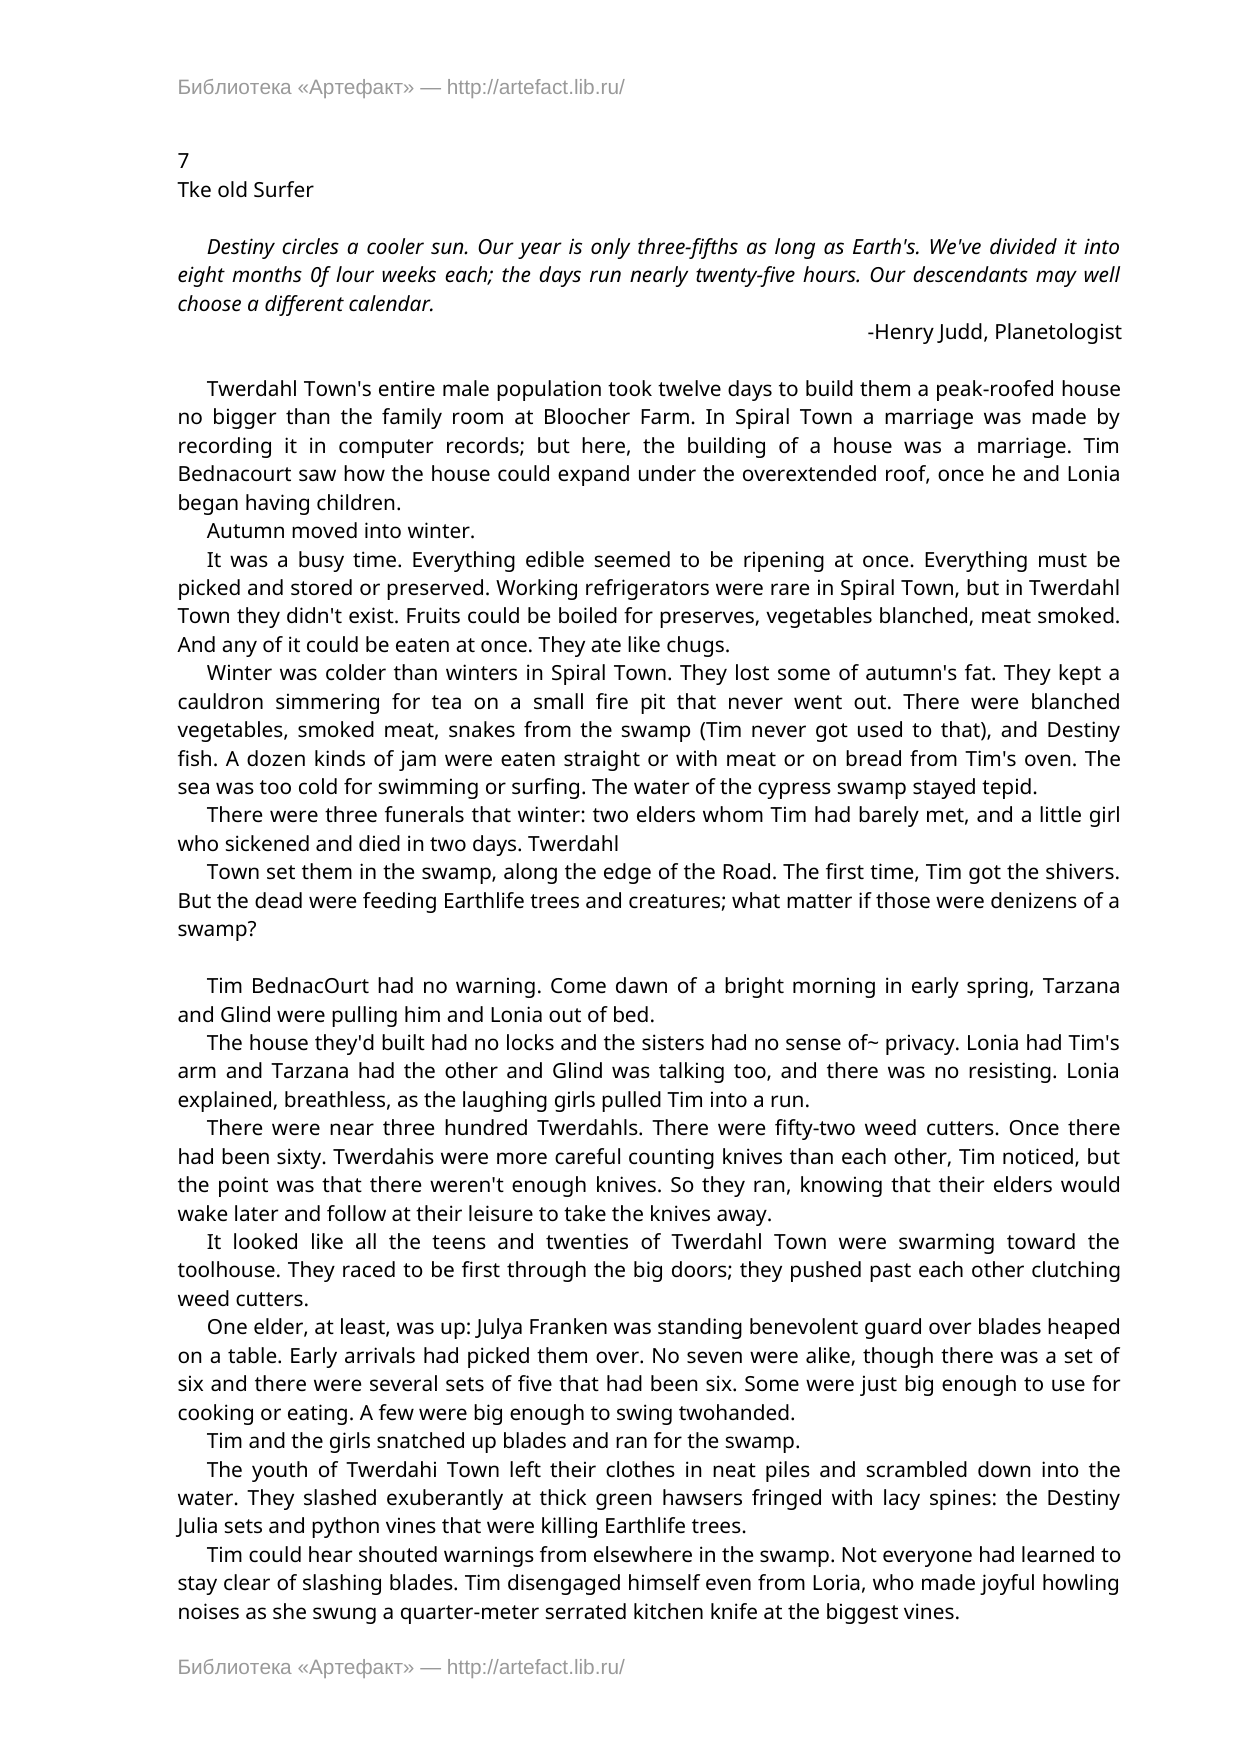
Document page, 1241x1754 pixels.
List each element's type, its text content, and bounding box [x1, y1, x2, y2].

text -Henry Judd, Planetologist [177, 317, 1122, 346]
text It was a busy time. Everything edible seemed to be ripening at once. Everything must be picked and stored or preserved. Working refrigerators were rare in Spiral Town, but in Twerdahl Town they didn't exist. Fruits could be boiled for preserves, vegetables blanched, meat smoked. And any of it could be eaten at once. They ate like chugs. [177, 545, 1122, 658]
text One elder, at least, was up: Julya Franken was standing benevolent guard over blades heaped on a table. Early arrivals had picked them over. No seven were alike, though there was a set of six and there were several sets of five that had been six. Some were just big enough to use for cooking or eating. A few were big enough to swing twohanded. [177, 1312, 1122, 1426]
text Winter was colder than winters in Spiral Town. They lost some of autumn's fat. They kept a cauldron simmering for tea on a small fire pit that never went out. There were blanched vegetables, smoked meat, snakes from the swamp (Tim never got used to that), and Destiny fish. A dozen kinds of jam were eaten straight or with meat or on bread from Tim's oven. The sea was too cold for swimming or surfing. The water of the cypress swamp stayed tepid. [177, 658, 1122, 801]
text Tim BednacOurt had no warning. Come dawn of a bright morning in early spring, Tarzana and Glind were pulling him and Lonia out of bed. [177, 971, 1122, 1028]
text Tim could hear shouted warnings from elsewhere in the swamp. Not everyone had learned to stay clear of slashing blades. Tim disengaged himself even from Loria, who made joyful howling noises as she swung a quarter-meter serrated kitchen knife at the biggest vines. [177, 1540, 1122, 1625]
text The house they'd built had no locks and the sisters had no sense of~ privacy. Lonia had Tim's arm and Tarzana had the other and Glind was talking too, and there was no resisting. Lonia explained, breathless, as the laughing girls pulled Tim into a run. [177, 1028, 1122, 1113]
text Twerdahl Town's entire male population took twelve days to build them a peak-roofed house no bigger than the family room at Bloocher Farm. In Spiral Town a marriage was made by recording it in computer records; but here, the building of a house was a marriage. Tim Bednacourt saw how the house could expand under the overextended roof, once he and Lonia began having children. [177, 374, 1122, 516]
text Autumn moved into winter. [177, 516, 1122, 545]
text Town set them in the swamp, along the edge of the Road. The first time, Tim got the shivers. But the dead were feeding Earthlife trees and creatures; what matter if those were denizens of a swamp? [177, 857, 1122, 943]
text 7 [177, 147, 1122, 175]
text Destiny circles a cooler sun. Our year is only three-fifths as long as Earth's. We've divided it into eight months 0f lour weeks each; the days run nearly twenty-five hours. Our descendants may well choose a different calendar. [177, 232, 1122, 317]
text It looked like all the teens and twenties of Twerdahl Town were swarming toward the toolhouse. They raced to be first through the big doors; they pushed past each other clutching weed cutters. [177, 1227, 1122, 1312]
text There were near three hundred Twerdahls. There were fifty-two weed cutters. Once there had been sixty. Twerdahis were more careful counting knives than each other, Tim noticed, but the point was that there weren't enough knives. So they ran, knowing that their elders would wake later and follow at their leisure to take the knives away. [177, 1113, 1122, 1227]
text The youth of Twerdahi Town left their clothes in neat piles and scrambled down into the water. They slashed exuberantly at thick green hawsers fringed with lacy spines: the Destiny Julia sets and python vines that were killing Earthlife trees. [177, 1455, 1122, 1540]
text Tke old Surfer [177, 175, 1122, 203]
text Tim and the girls snatched up blades and ran for the swamp. [177, 1426, 1122, 1455]
text There were three funerals that winter: two elders whom Tim had barely met, and a little girl who sickened and died in two days. Twerdahl [177, 801, 1122, 857]
